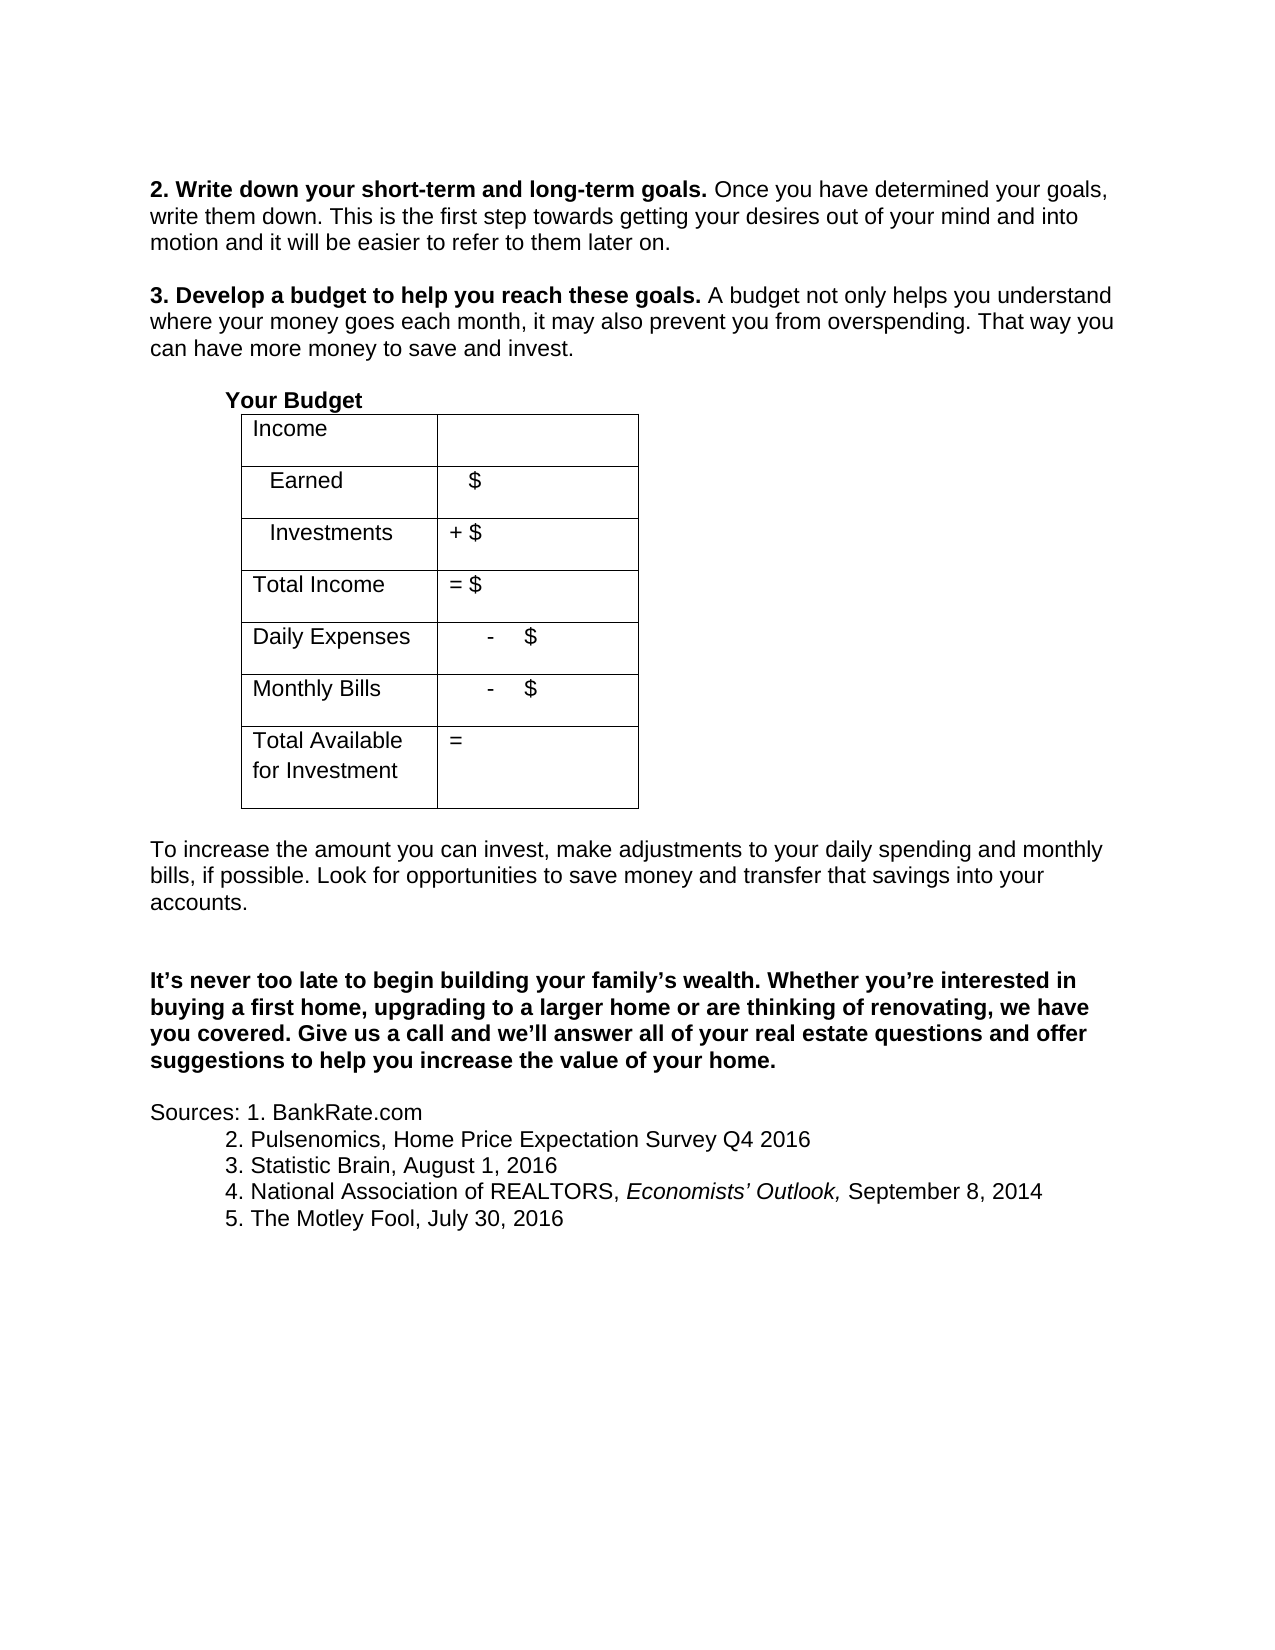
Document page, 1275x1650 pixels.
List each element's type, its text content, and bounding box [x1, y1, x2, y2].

text 2. Write down your short-term and long-term goals. Once you have determined your goals, write them down. This is the first step towards getting your desires out of your mind and into motion and it will be easier to refer to them later on. [150, 176, 1125, 255]
text 4. National Association of REALTORS, Economists’ Outlook, September 8, 2014 [150, 1178, 1125, 1205]
table_cell Total Available for Investment [242, 727, 437, 808]
text 5. The Motley Fool, July 30, 2016 [150, 1205, 1125, 1231]
table_cell $ [438, 675, 638, 726]
table_cell Total Income [242, 571, 437, 622]
table_header Income [242, 415, 437, 466]
table_cell Investments [242, 519, 437, 570]
text Your Budget [150, 387, 1125, 413]
table_cell Daily Expenses [242, 623, 437, 674]
table_cell + $ [438, 519, 638, 570]
text 3. Develop a budget to help you reach these goals. A budget not only helps you understand where your money goes each month, it may also prevent you from overspending. That way you can have more money to save and invest. [150, 282, 1125, 361]
table_cell = $ [438, 571, 638, 622]
text It’s never too late to begin building your family’s wealth. Whether you’re interested in buying a first home, upgrading to a larger home or are thinking of renovating, we have you covered. Give us a call and we’ll answer all of your real estate questions and offer suggestions to help you increase the value of your home. [150, 967, 1125, 1073]
text 3. Statistic Brain, August 1, 2016 [150, 1152, 1125, 1178]
table_header [438, 415, 638, 466]
text Sources: 1. BankRate.com [150, 1099, 1125, 1126]
table_cell Earned [242, 467, 437, 518]
table_cell Monthly Bills [242, 675, 437, 726]
table_cell = [438, 727, 638, 808]
text 2. Pulsenomics, Home Price Expectation Survey Q4 2016 [150, 1126, 1125, 1152]
text To increase the amount you can invest, make adjustments to your daily spending and monthly bills, if possible. Look for opportunities to save money and transfer that savings into your accounts. [150, 836, 1125, 915]
table_cell $ [438, 467, 638, 518]
table_cell $ [438, 623, 638, 674]
